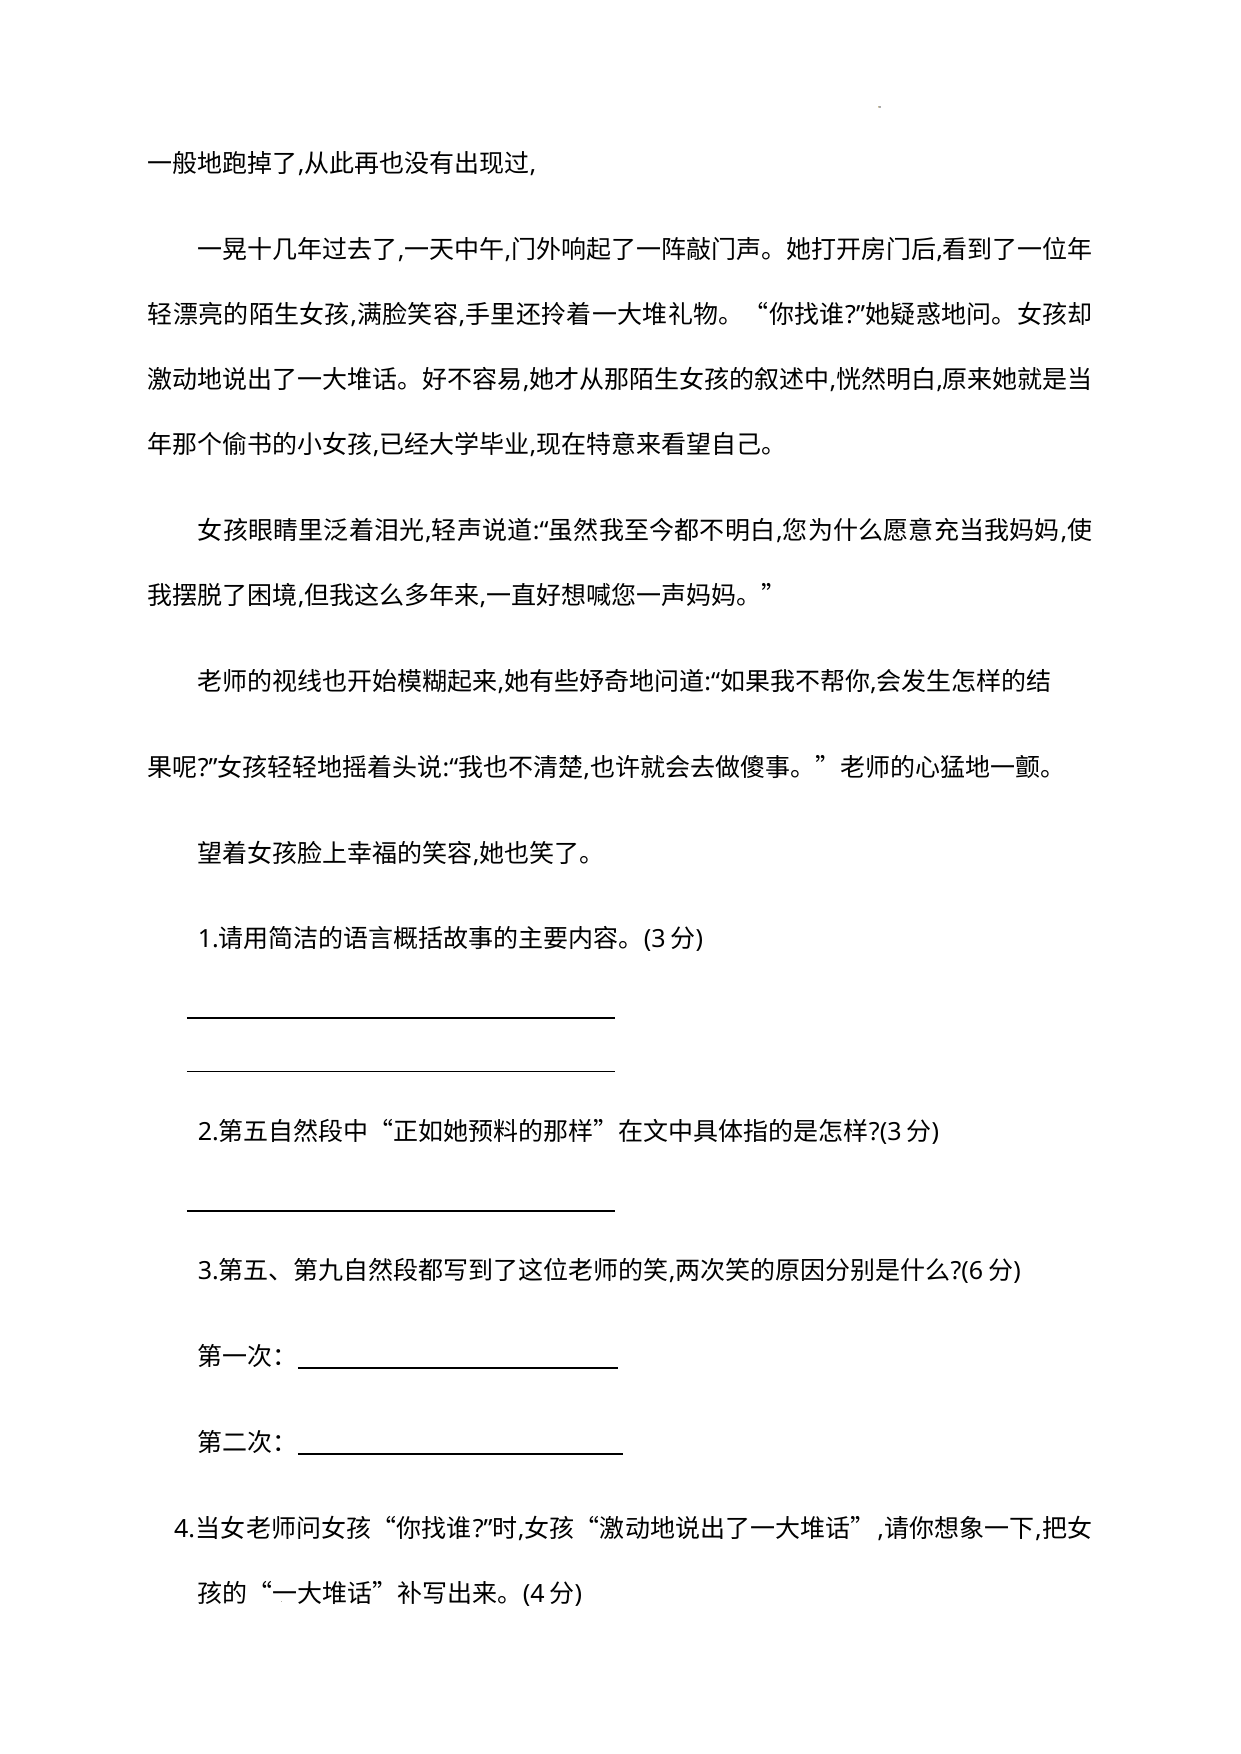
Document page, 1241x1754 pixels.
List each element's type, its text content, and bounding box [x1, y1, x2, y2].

text 4.当女老师问女孩“你找谁?”时,女孩“激动地说出了一大堆话”,请你想象一下,把女孩的“一大堆话”补写出来。(4分) [148, 1494, 1093, 1624]
text 一晃十几年过去了,一天中午,门外响起了一阵敲门声。她打开房门后,看到了一位年轻漂亮的陌生女孩,满脸笑容,手里还拎着一大堆礼物。“你找谁?”她疑惑地问。女孩却激动地说出了一大堆话。好不容易,她才从那陌生女孩的叙述中,恍然明白,原来她就是当年那个偷书的小女孩,已经大学毕业,现在特意来看望自己。 [148, 215, 1093, 475]
text 1.请用简洁的语言概括故事的主要内容。(3分) [148, 904, 1093, 969]
text 老师的视线也开始模糊起来,她有些妤奇地问道:“如果我不帮你,会发生怎样的结 [197, 647, 1093, 712]
text 第二次： [148, 1408, 1093, 1473]
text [148, 129, 1093, 194]
text 女孩眼睛里泛着泪光,轻声说道:“虽然我至今都不明白,您为什么愿意充当我妈妈,使我摆脱了困境,但我这么多年来,一直好想喊您一声妈妈。” [148, 496, 1093, 626]
text 果呢?”女孩轻轻地摇着头说:“我也不清楚,也许就会去做傻事。”老师的心猛地一颤。 [148, 733, 1093, 798]
text 2.第五自然段中“正如她预料的那样”在文中具体指的是怎样?(3分) [148, 1097, 1093, 1162]
text 第一次： [148, 1322, 1093, 1387]
text 3.第五、第九自然段都写到了这位老师的笑,两次笑的原因分别是什么?(6分) [148, 1236, 1093, 1301]
text 望着女孩脸上幸福的笑容,她也笑了。 [148, 819, 1093, 884]
